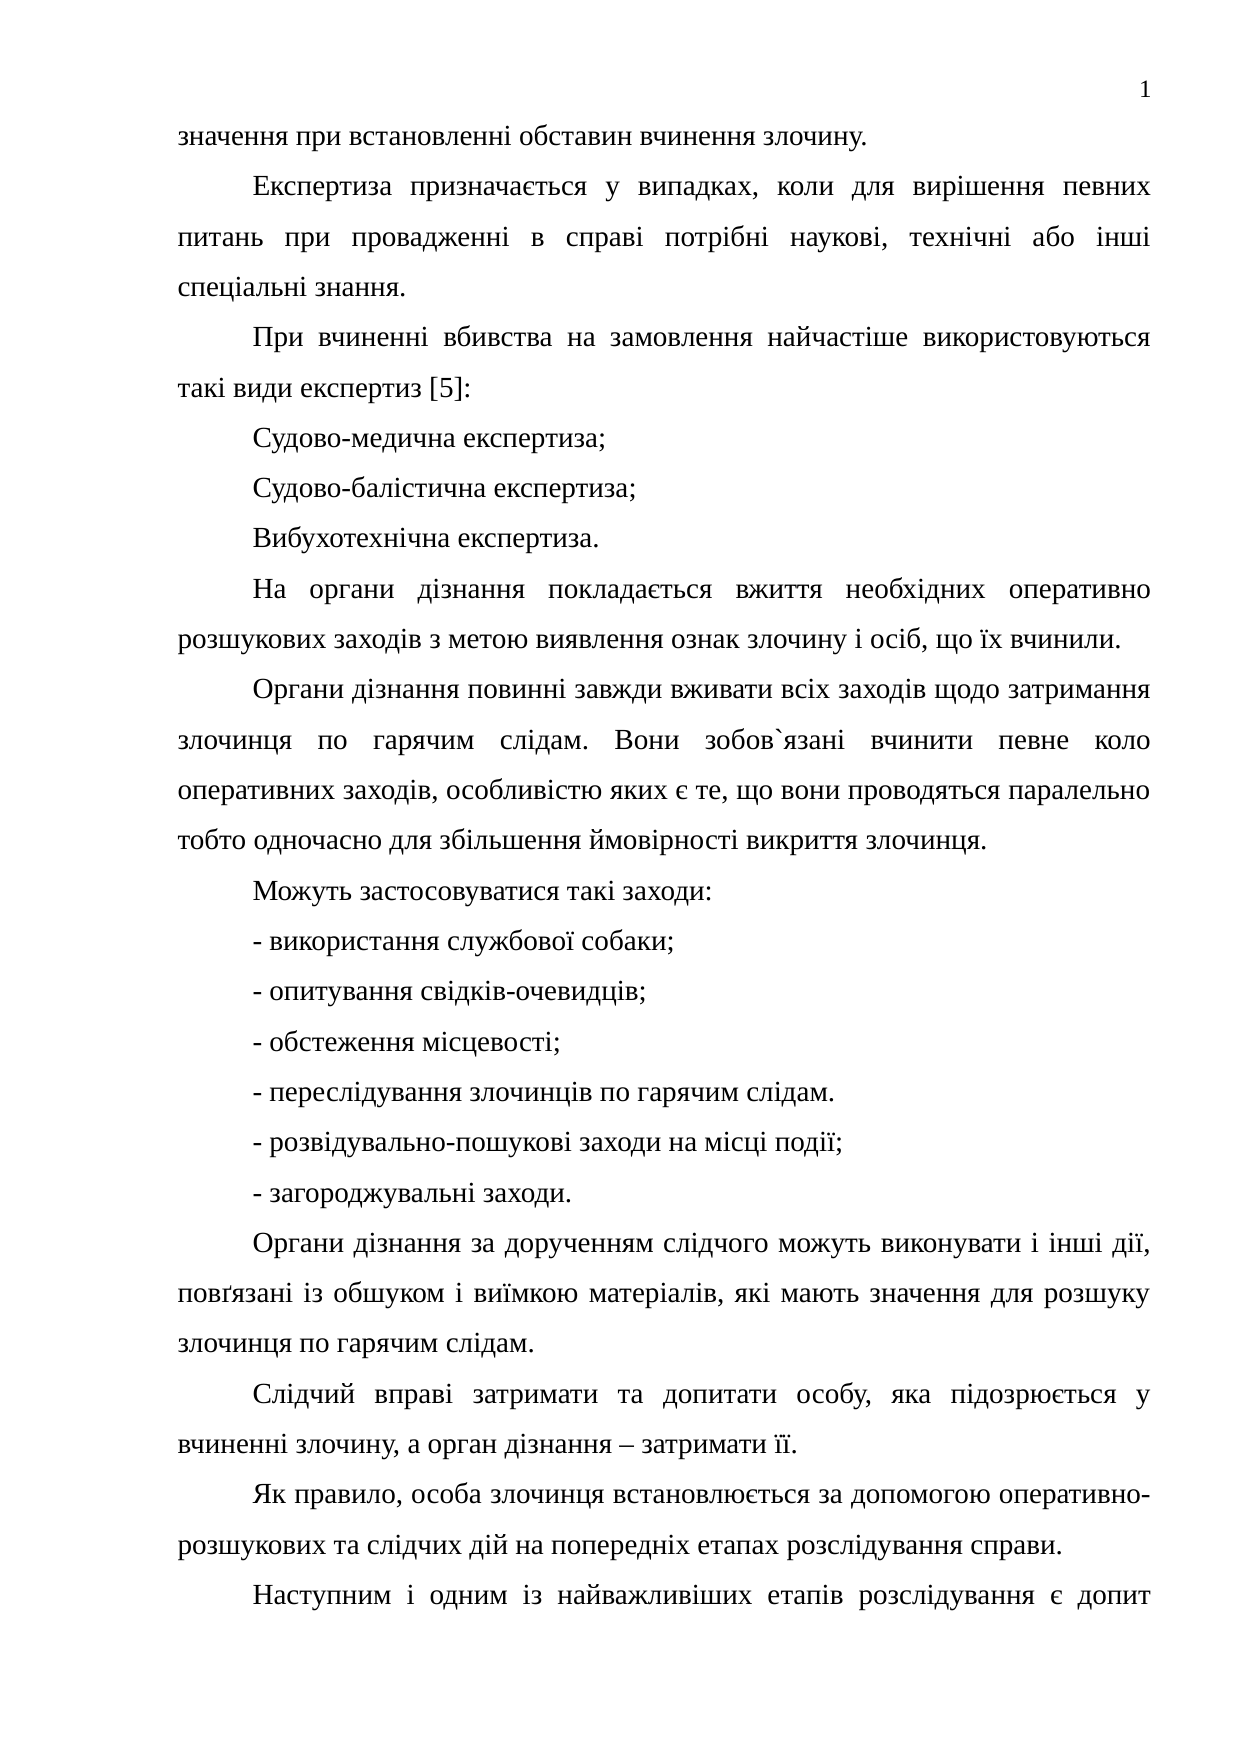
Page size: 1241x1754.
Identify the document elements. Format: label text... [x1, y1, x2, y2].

text Органи дізнання повинні завжди вживати всіх заходів щодо затримання злочинця по гарячим слідам. Вони зобов`язані вчинити певне коло оперативних заходів, особливістю яких є те, що вони проводяться паралельно тобто одночасно для збільшення ймовірності викриття злочинця. [177, 672, 1152, 856]
text - використання службової собаки; [177, 923, 1152, 957]
text Судово-медична експертиза; [177, 420, 1152, 453]
text На органи дізнання покладається вжиття необхідних оперативно розшукових заходів з метою виявлення ознак злочину і осіб, що їх вчинили. [177, 571, 1152, 655]
text Судово-балістична експертиза; [177, 470, 1152, 504]
text Вибухотехнічна експертиза. [177, 521, 1152, 554]
text Як правило, особа злочинця встановлюється за допомогою оперативно-розшукових та слідчих дій на попередніх етапах розслідування справи. [177, 1477, 1152, 1560]
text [177, 1577, 1152, 1611]
text Можуть застосовуватися такі заходи: [177, 873, 1152, 906]
text - розвідувально-пошукові заходи на місці події; [177, 1124, 1152, 1158]
text - загороджувальні заходи. [177, 1175, 1152, 1208]
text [177, 118, 1152, 152]
text - опитування свідків-очевидців; [177, 973, 1152, 1007]
text Слідчий вправі затримати та допитати особу, яка підозрюється у вчиненні злочину, а орган дізнання – затримати її. [177, 1376, 1152, 1460]
text - переслідування злочинців по гарячим слідам. [177, 1074, 1152, 1108]
text При вчиненні вбивства на замовлення найчастіше використовуються такі види експертиз [5]: [177, 319, 1152, 403]
text Експертиза призначається у випадках, коли для вирішення певних питань при провадженні в справі потрібні наукові, технічні або інші спеціальні знання. [177, 168, 1152, 303]
text - обстеження місцевості; [177, 1024, 1152, 1057]
text Органи дізнання за дорученням слідчого можуть виконувати і інші дії, повґязані із обшуком і виїмкою матеріалів, які мають значення для розшуку злочинця по гарячим слідам. [177, 1225, 1152, 1359]
